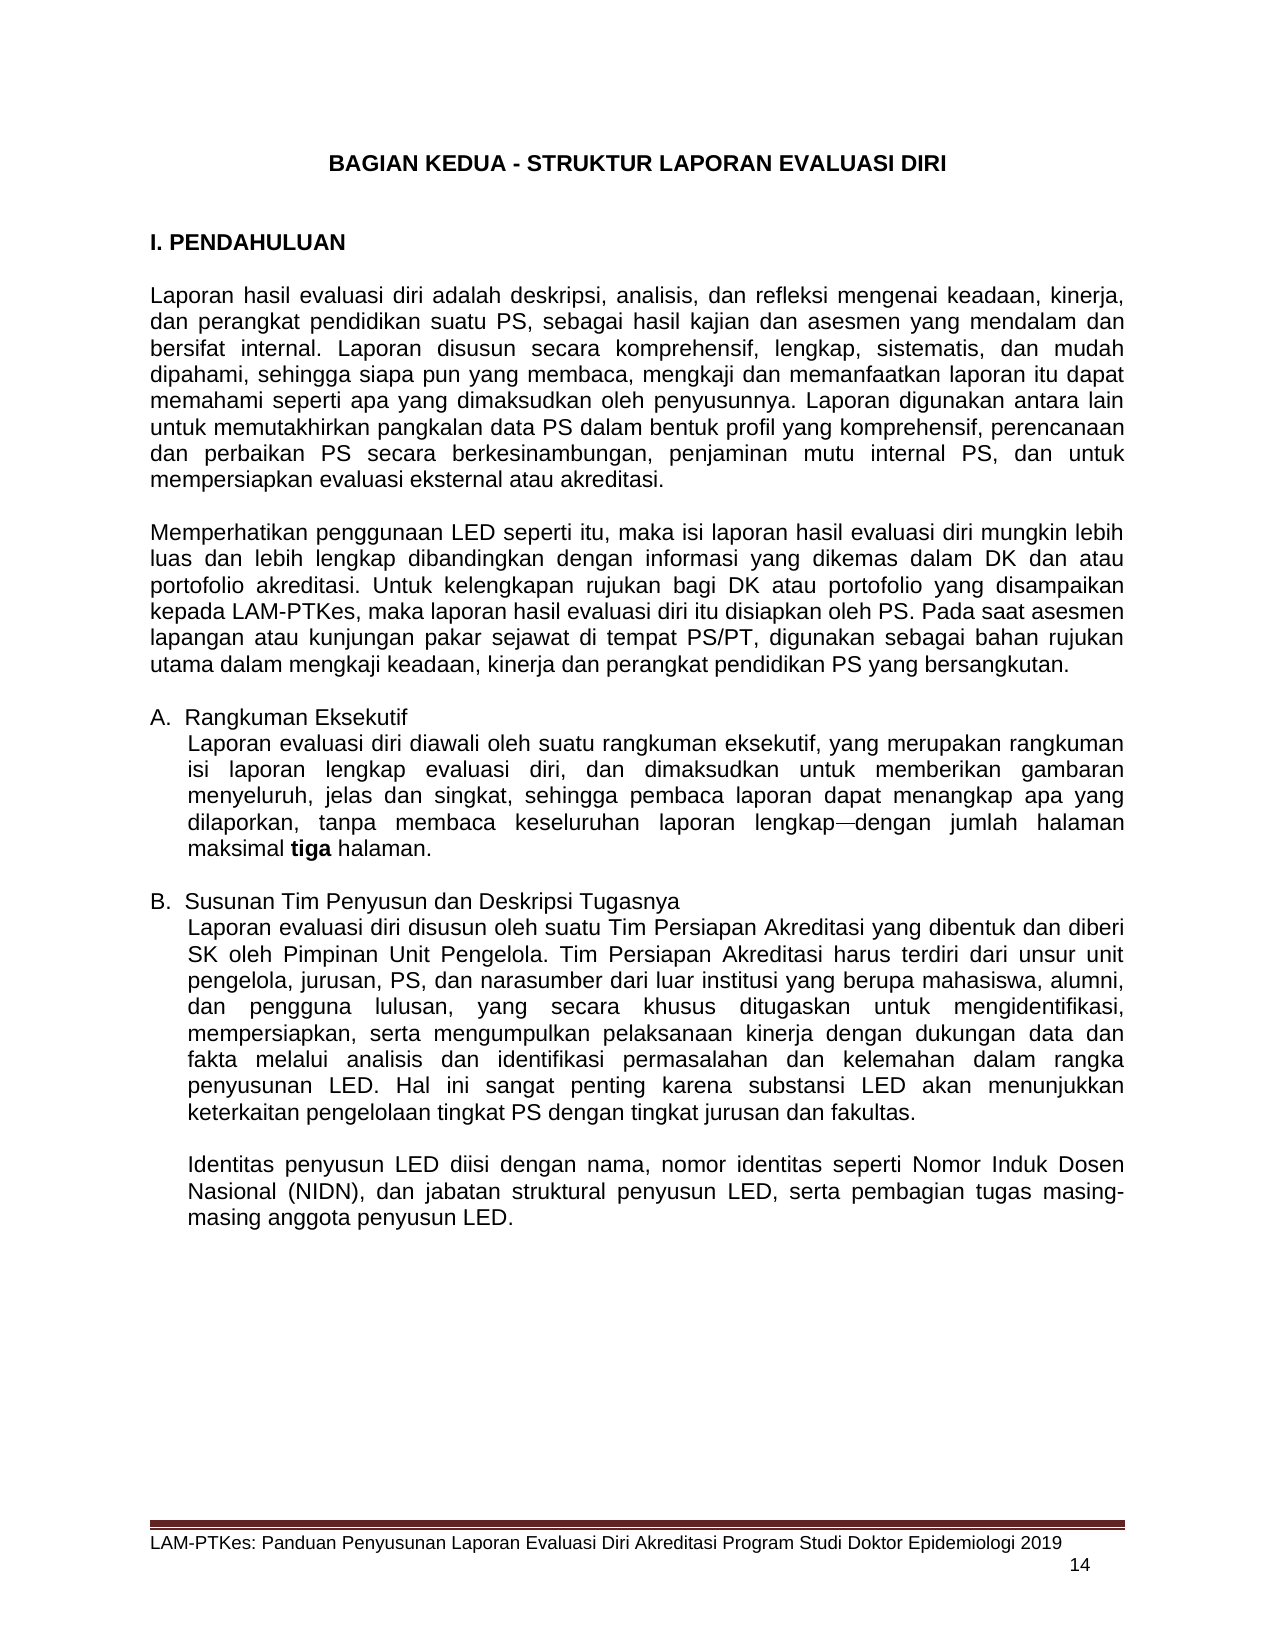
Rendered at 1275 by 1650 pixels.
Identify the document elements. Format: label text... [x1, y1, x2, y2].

text Identitas penyusun LED diisi dengan nama, nomor identitas seperti Nomor Induk Dosen Nasional (NIDN), dan jabatan struktural penyusun LED, serta pembagian tugas masing-masing anggota penyusun LED. [187, 1151, 1125, 1231]
text Laporan hasil evaluasi diri adalah deskripsi, analisis, dan refleksi mengenai keadaan, kinerja, dan perangkat pendidikan suatu PS, sebagai hasil kajian dan asesmen yang mendalam dan bersifat internal. Laporan disusun secara komprehensif, lengkap, sistematis, dan mudah dipahami, sehingga siapa pun yang membaca, mengkaji dan memanfaatkan laporan itu dapat memahami seperti apa yang dimaksudkan oleh penyusunnya. Laporan digunakan antara lain untuk memutakhirkan pangkalan data PS dalam bentuk profil yang komprehensif, perencanaan dan perbaikan PS secara berkesinambungan, penjaminan mutu internal PS, dan untuk mempersiapkan evaluasi eksternal atau akreditasi. [150, 282, 1125, 493]
text Laporan evaluasi diri diawali oleh suatu rangkuman eksekutif, yang merupakan rangkuman isi laporan lengkap evaluasi diri, dan dimaksudkan untuk memberikan gambaran menyeluruh, jelas dan singkat, sehingga pembaca laporan dapat menangkap apa yang dilaporkan, tanpa membaca keseluruhan laporan lengkap dengan jumlah halaman maksimal tiga halaman. [187, 730, 1125, 862]
subtitle A. Rangkuman Eksekutif [150, 703, 1125, 730]
subtitle I. PENDAHULUAN [150, 229, 1125, 255]
text Memperhatikan penggunaan LED seperti itu, maka isi laporan hasil evaluasi diri mungkin lebih luas dan lebih lengkap dibandingkan dengan informasi yang dikemas dalam DK dan atau portofolio akreditasi. Untuk kelengkapan rujukan bagi DK atau portofolio yang disampaikan kepada LAM-PTKes, maka laporan hasil evaluasi diri itu disiapkan oleh PS. Pada saat asesmen lapangan atau kunjungan pakar sejawat di tempat PS/PT, digunakan sebagai bahan rujukan utama dalam mengkaji keadaan, kinerja dan perangkat pendidikan PS yang bersangkutan. [150, 519, 1125, 677]
subtitle BAGIAN KEDUA - STRUKTUR LAPORAN EVALUASI DIRI [150, 150, 1125, 176]
text Laporan evaluasi diri disusun oleh suatu Tim Persiapan Akreditasi yang dibentuk dan diberi SK oleh Pimpinan Unit Pengelola. Tim Persiapan Akreditasi harus terdiri dari unsur unit pengelola, jurusan, PS, dan narasumber dari luar institusi yang berupa mahasiswa, alumni, dan pengguna lulusan, yang secara khusus ditugaskan untuk mengidentifikasi, mempersiapkan, serta mengumpulkan pelaksanaan kinerja dengan dukungan data dan fakta melalui analisis dan identifikasi permasalahan dan kelemahan dalam rangka penyusunan LED. Hal ini sangat penting karena substansi LED akan menunjukkan keterkaitan pengelolaan tingkat PS dengan tingkat jurusan dan fakultas. [187, 914, 1125, 1125]
subtitle B. Susunan Tim Penyusun dan Deskripsi Tugasnya [150, 888, 1125, 914]
